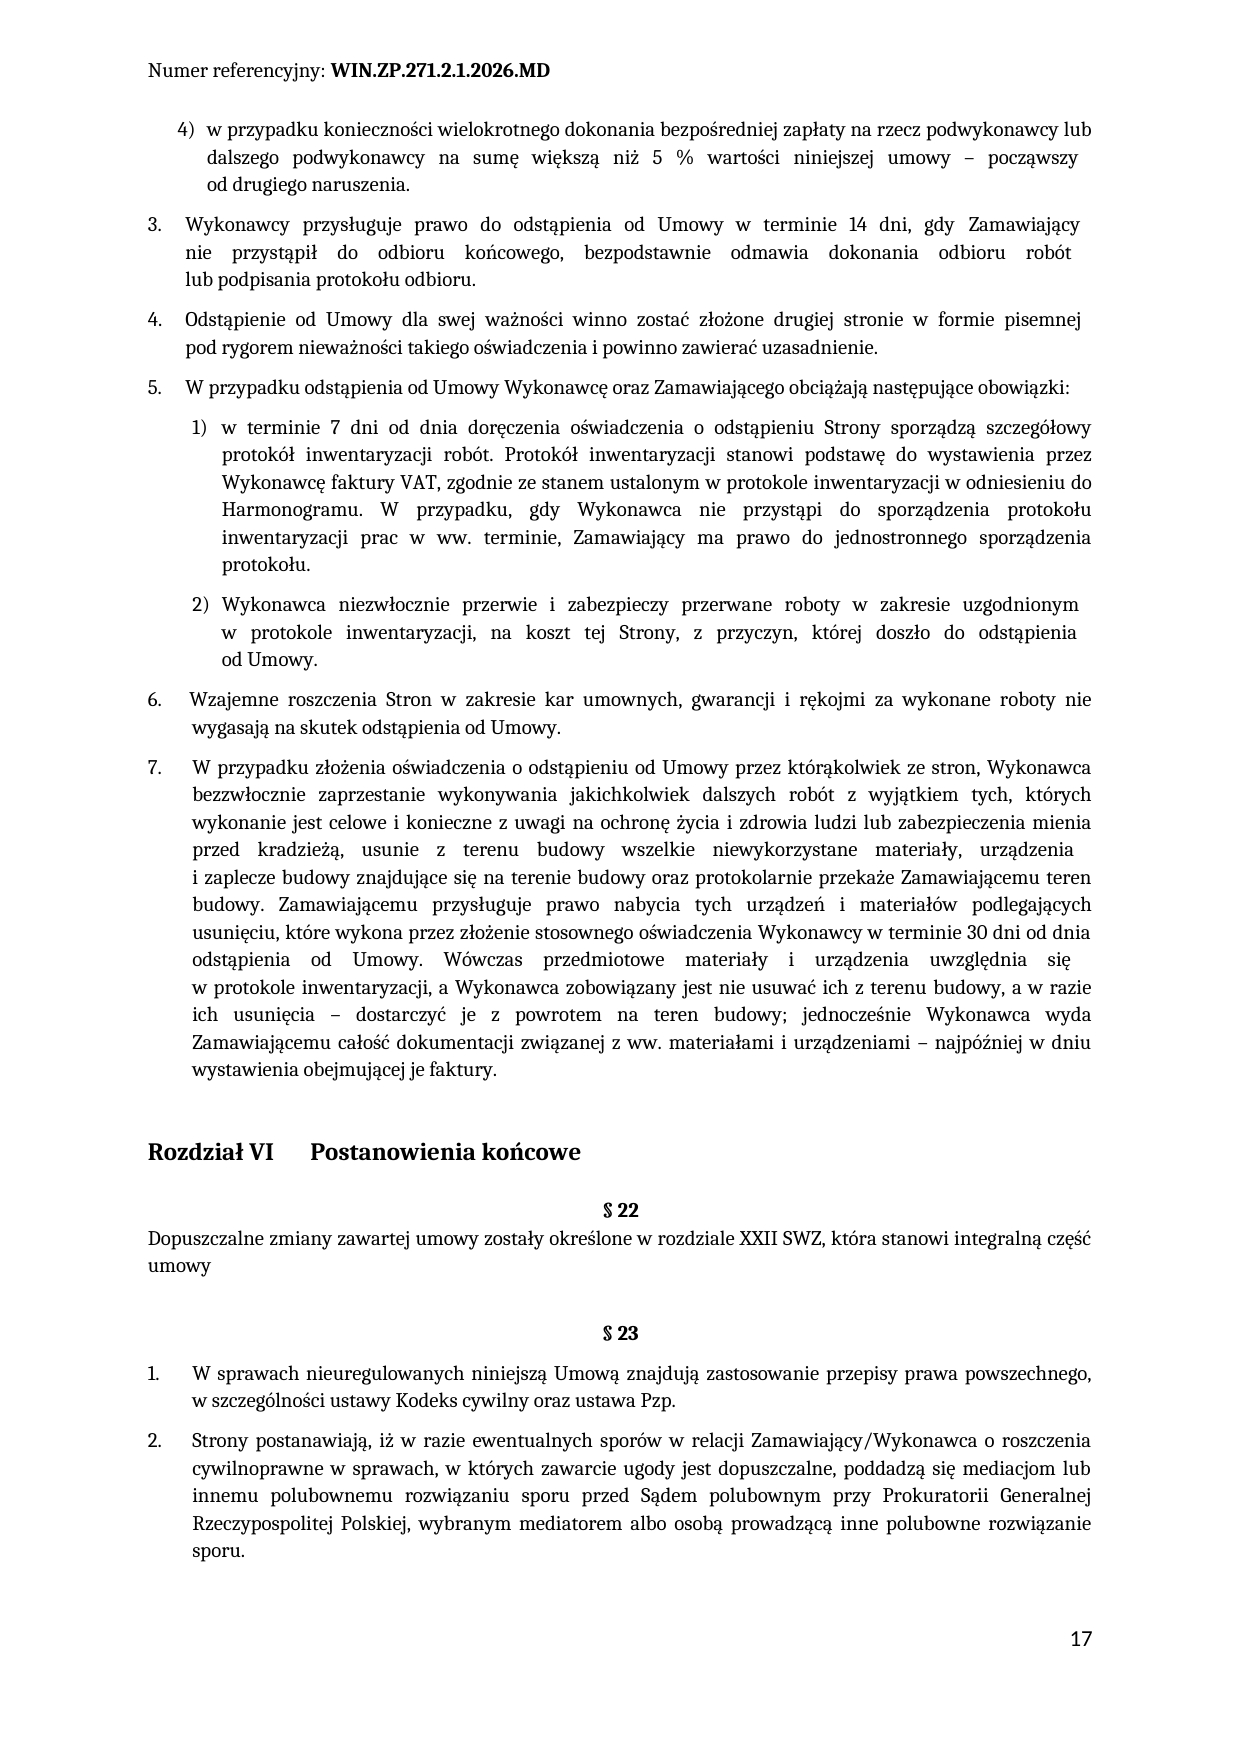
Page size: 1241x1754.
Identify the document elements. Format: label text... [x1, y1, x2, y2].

list W przypadku odstąpienia od Umowy Wykonawcę oraz Zamawiającego obciążają następujące obowiązki: [148, 376, 1092, 399]
list W sprawach nieuregulowanych niniejszą Umową znajdują zastosowanie przepisy prawa powszechnego, w szczególności ustawy Kodeks cywilny oraz ustawa Pzp. [148, 1361, 1092, 1413]
list w przypadku konieczności wielokrotnego dokonania bezpośredniej zapłaty na rzecz podwykonawcy lub dalszego podwykonawcy na sumę większą niż 5 % wartości niniejszej umowy – począwszy od drugiego naruszenia. [177, 118, 1092, 197]
text Dopuszczalne zmiany zawartej umowy zostały określone w rozdziale XXII SWZ, która stanowi integralną część umowy [148, 1226, 1092, 1278]
text Rozdział VI Postanowienia końcowe [148, 1138, 1092, 1167]
list Strony postanawiają, iż w razie ewentualnych sporów w relacji Zamawiający/Wykonawca o roszczenia cywilnoprawne w sprawach, w których zawarcie ugody jest dopuszczalne, poddadzą się mediacjom lub innemu polubownemu rozwiązaniu sporu przed Sądem polubownym przy Prokuratorii Generalnej Rzeczypospolitej Polskiej, wybranym mediatorem albo osobą prowadzącą inne polubowne rozwiązanie sporu. [148, 1429, 1092, 1563]
list Wykonawca niezwłocznie przerwie i zabezpieczy przerwane roboty w zakresie uzgodnionym w protokole inwentaryzacji, na koszt tej Strony, z przyczyn, której doszło do odstąpienia od Umowy. [192, 593, 1092, 672]
list w terminie 7 dni od dnia doręczenia oświadczenia o odstąpieniu Strony sporządzą szczegółowy protokół inwentaryzacji robót. Protokół inwentaryzacji stanowi podstawę do wystawienia przez Wykonawcę faktury VAT, zgodnie ze stanem ustalonym w protokole inwentaryzacji w odniesieniu do Harmonogramu. W przypadku, gdy Wykonawca nie przystąpi do sporządzenia protokołu inwentaryzacji prac w ww. terminie, Zamawiający ma prawo do jednostronnego sporządzenia protokołu. [192, 416, 1092, 577]
list Wykonawcy przysługuje prawo do odstąpienia od Umowy w terminie 14 dni, gdy Zamawiający nie przystąpił do odbioru końcowego, bezpodstawnie odmawia dokonania odbioru robót lub podpisania protokołu odbioru. [148, 213, 1092, 292]
list Odstąpienie od Umowy dla swej ważności winno zostać złożone drugiej stronie w formie pisemnej pod rygorem nieważności takiego oświadczenia i powinno zawierać uzasadnienie. [148, 308, 1092, 359]
text § 22 [148, 1199, 1092, 1223]
text § 23 [148, 1321, 1092, 1345]
text 7. W przypadku złożenia oświadczenia o odstąpieniu od Umowy przez którąkolwiek ze stron, Wykonawca bezzwłocznie zaprzestanie wykonywania jakichkolwiek dalszych robót z wyjątkiem tych, których wykonanie jest celowe i konieczne z uwagi na ochronę życia i zdrowia ludzi lub zabezpieczenia mienia przed kradzieżą, usunie z terenu budowy wszelkie niewykorzystane materiały, urządzenia i zaplecze budowy znajdujące się na terenie budowy oraz protokolarnie przekaże Zamawiającemu teren budowy. Zamawiającemu przysługuje prawo nabycia tych urządzeń i materiałów podlegających usunięciu, które wykona przez złożenie stosownego oświadczenia Wykonawcy w terminie 30 dni od dnia odstąpienia od Umowy. Wówczas przedmiotowe materiały i urządzenia uwzględnia się w protokole inwentaryzacji, a Wykonawca zobowiązany jest nie usuwać ich z terenu budowy, a w razie ich usunięcia – dostarczyć je z powrotem na teren budowy; jednocześnie Wykonawca wyda Zamawiającemu całość dokumentacji związanej z ww. materiałami i urządzeniami – najpóźniej w dniu wystawienia obejmującej je faktury. [148, 756, 1092, 1082]
text 6. Wzajemne roszczenia Stron w zakresie kar umownych, gwarancji i rękojmi za wykonane roboty nie wygasają na skutek odstąpienia od Umowy. [148, 688, 1092, 739]
